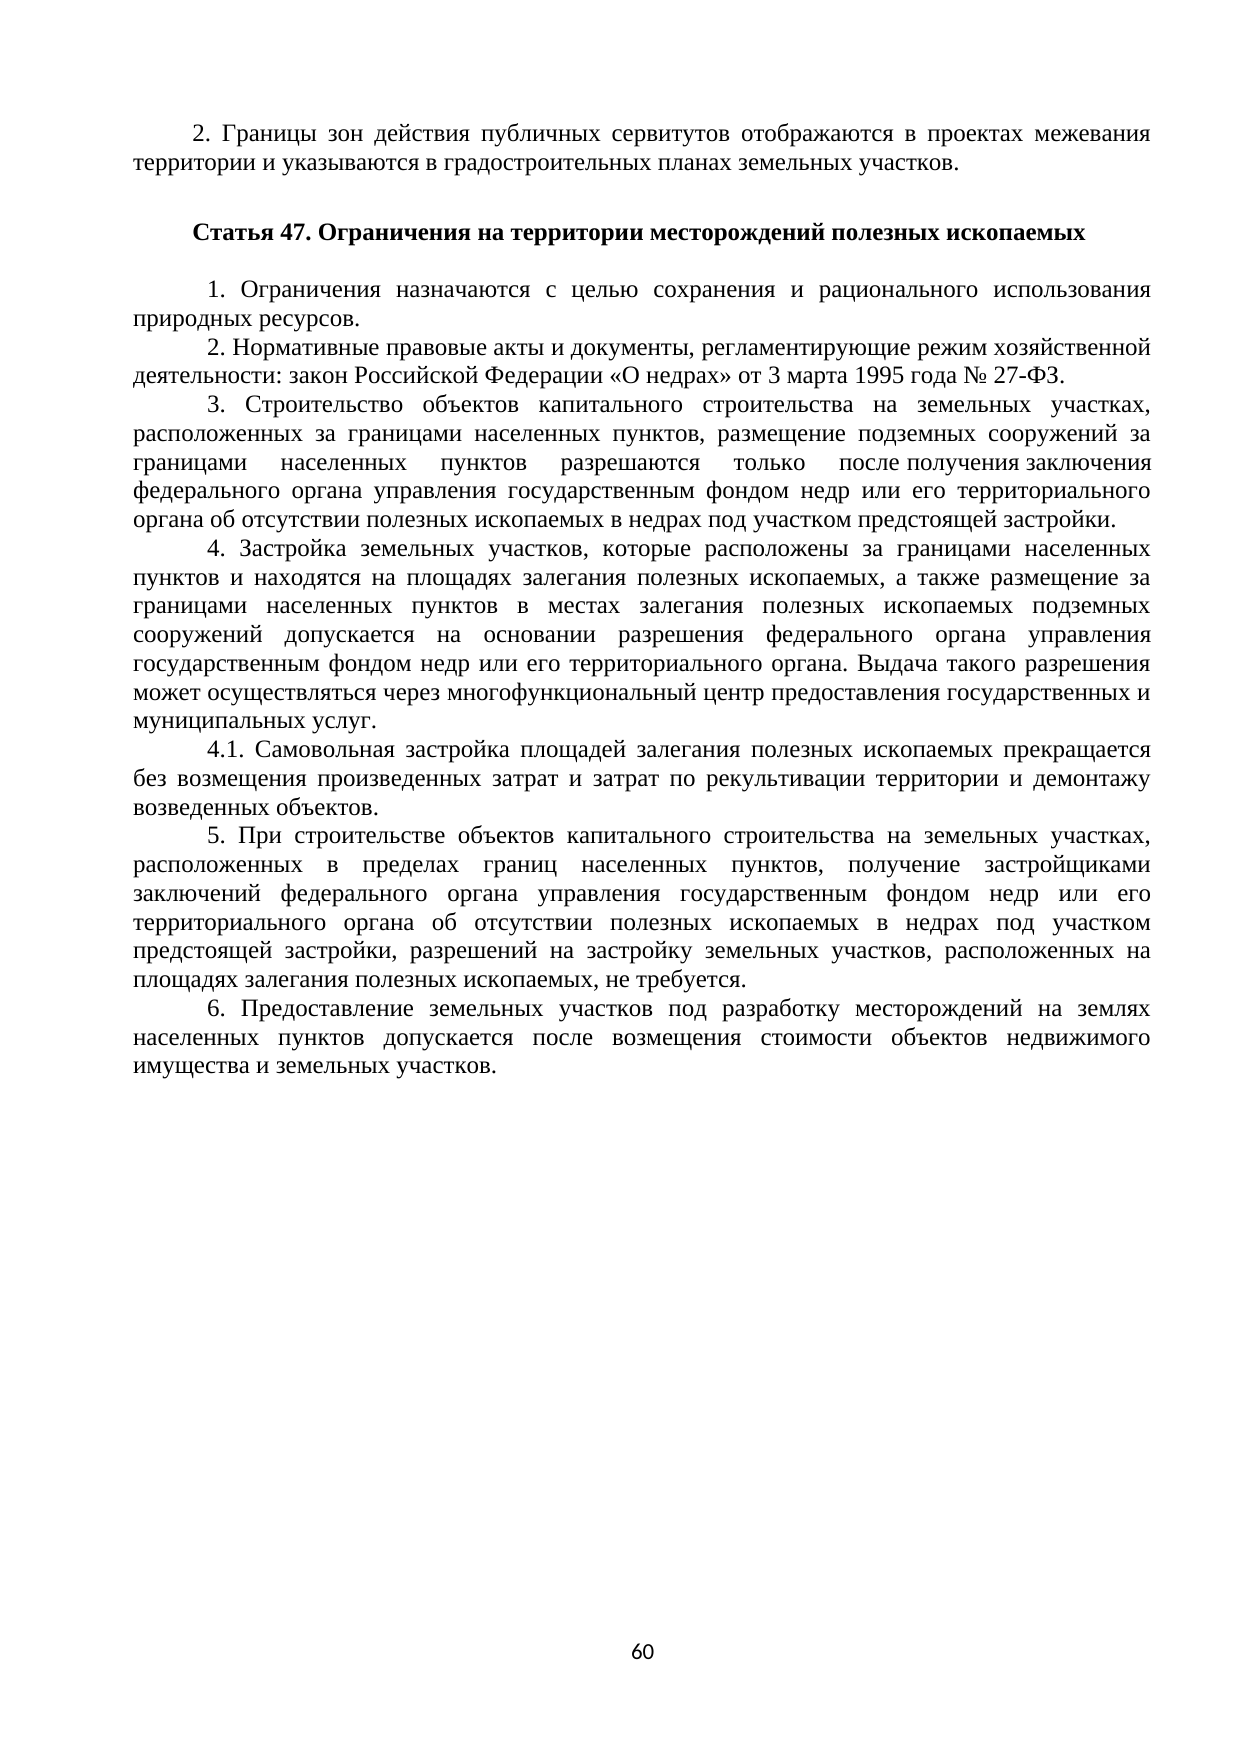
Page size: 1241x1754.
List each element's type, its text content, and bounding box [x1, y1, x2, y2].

text 5. При строительстве объектов капитального строительства на земельных участках, расположенных в пределах границ населенных пунктов, получение застройщиками заключений федерального органа управления государственным фондом недр или его территориального органа об отсутствии полезных ископаемых в недрах под участком предстоящей застройки, разрешений на застройку земельных участков, расположенных на площадях залегания полезных ископаемых, не требуется. [133, 821, 1152, 993]
text 4.1. Самовольная застройка площадей залегания полезных ископаемых прекращается без возмещения произведенных затрат и затрат по рекультивации территории и демонтажу возведенных объектов. [133, 734, 1152, 821]
text 1. Ограничения назначаются с целью сохранения и рационального использования природных ресурсов. [133, 274, 1152, 332]
text 3. Строительство объектов капитального строительства на земельных участках, расположенных за границами населенных пунктов, размещение подземных сооружений за границами населенных пунктов разрешаются только после получения заключения федерального органа управления государственным фондом недр или его территориального органа об отсутствии полезных ископаемых в недрах под участком предстоящей застройки. [133, 389, 1152, 533]
text 2. Нормативные правовые акты и документы, регламентирующие режим хозяйственной деятельности: закон Российской Федерации «О недрах» от 3 марта 1995 года № 27-ФЗ. [133, 332, 1152, 389]
text 2. Границы зон действия публичных сервитутов отображаются в проектах межевания территории и указываются в градостроительных планах земельных участков. [133, 118, 1152, 176]
text Статья 47. Ограничения на территории месторождений полезных ископаемых [133, 217, 1152, 246]
text 4. Застройка земельных участков, которые расположены за границами населенных пунктов и находятся на площадях залегания полезных ископаемых, а также размещение за границами населенных пунктов в местах залегания полезных ископаемых подземных сооружений допускается на основании разрешения федерального органа управления государственным фондом недр или его территориального органа. Выдача такого разрешения может осуществляться через многофункциональный центр предоставления государственных и муниципальных услуг. [133, 533, 1152, 734]
text 6. Предоставление земельных участков под разработку месторождений на землях населенных пунктов допускается после возмещения стоимости объектов недвижимого имущества и земельных участков. [133, 993, 1152, 1079]
